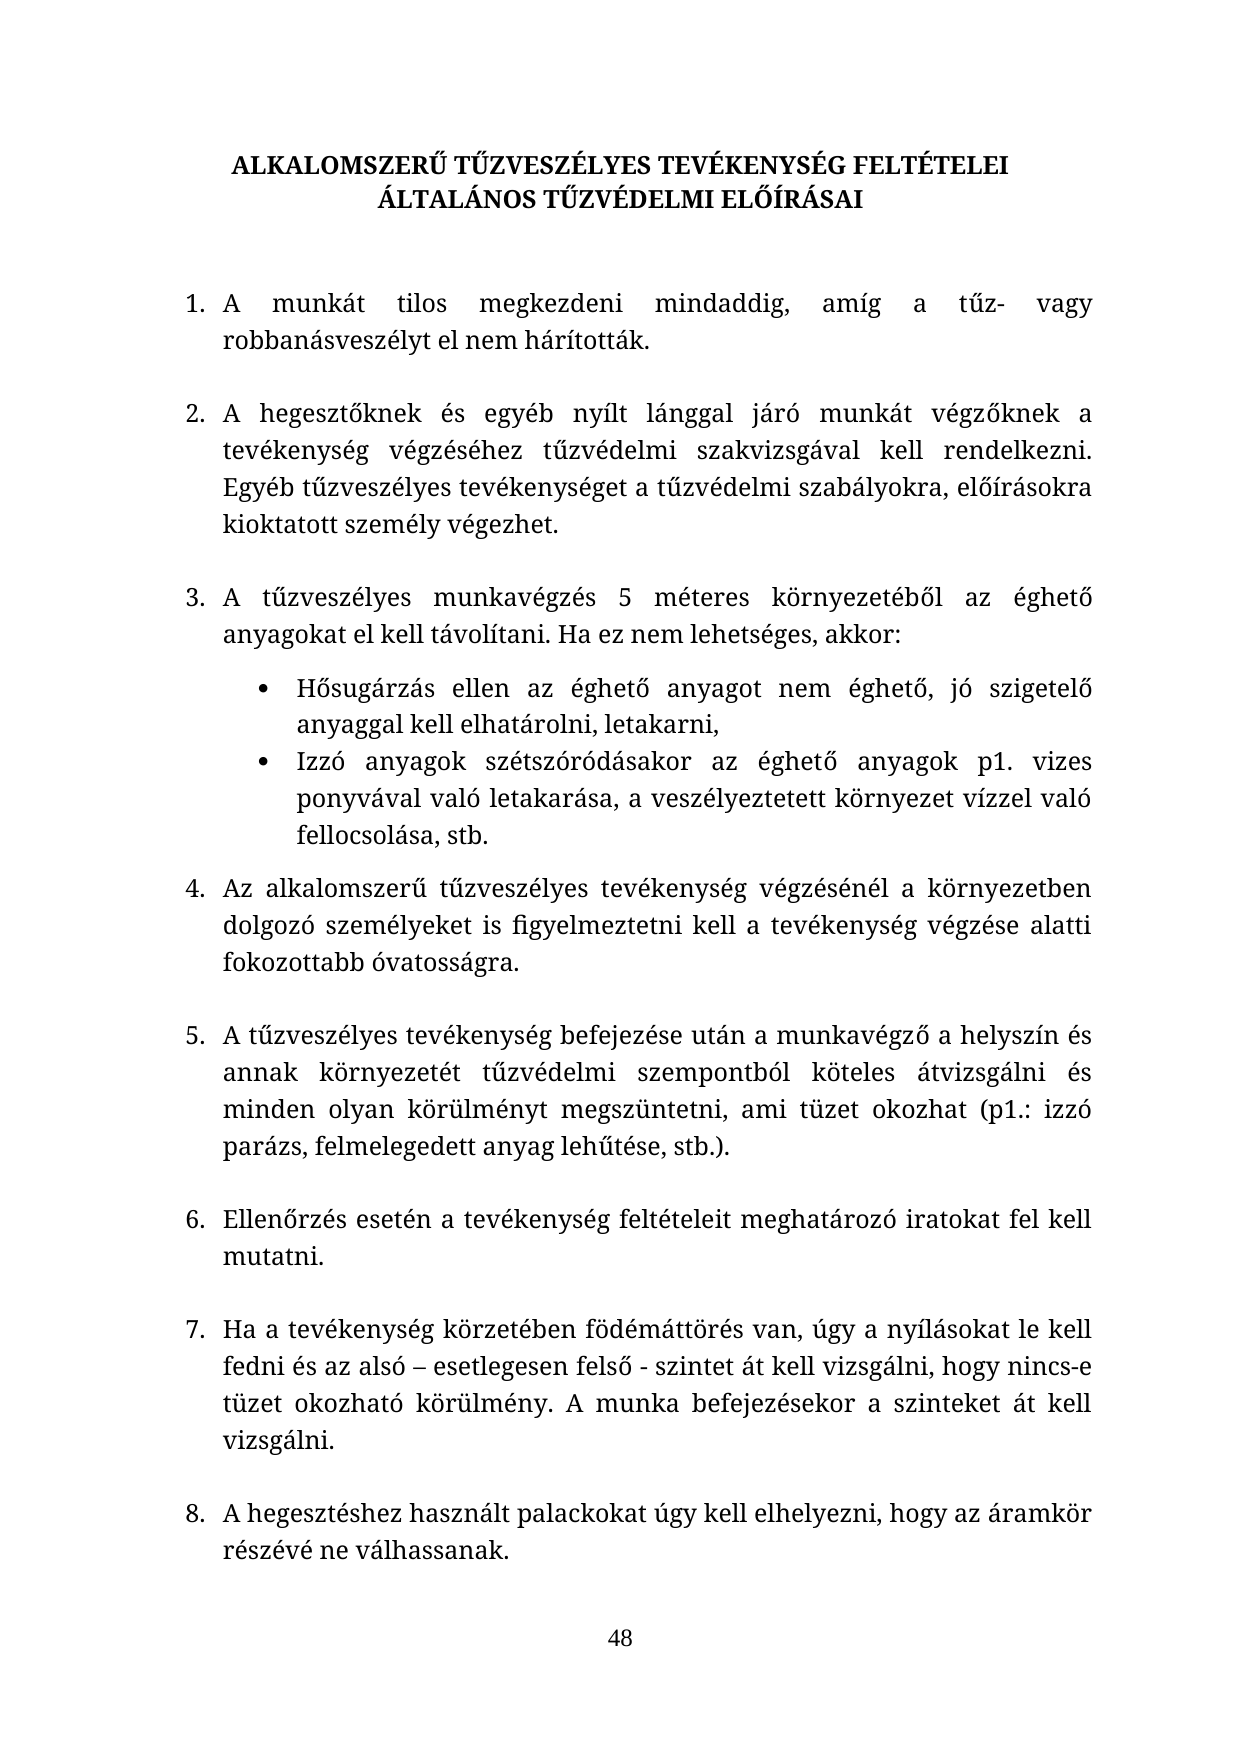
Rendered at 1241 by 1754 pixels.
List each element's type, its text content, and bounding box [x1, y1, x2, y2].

list Hősugárzás ellen az éghető anyagot nem éghető, jó szigetelő anyaggal kell elhatárolni, letakarni, [259, 670, 1093, 741]
list A munkát tilos megkezdeni mindaddig, amíg a tűz- vagy robbanásveszélyt el nem hárították. [185, 286, 1093, 357]
list Ha a tevékenység körzetében födémáttörés van, úgy a nyílásokat le kell fedni és az alsó – esetlegesen felső - szintet át kell vizsgálni, hogy nincs-e tüzet okozható körülmény. A munka befejezésekor a szinteket át kell vizsgálni. [185, 1312, 1093, 1456]
list A hegesztéshez használt palackokat úgy kell elhelyezni, hogy az áramkör részévé ne válhassanak. [185, 1496, 1093, 1567]
list Ellenőrzés esetén a tevékenység feltételeit meghatározó iratokat fel kell mutatni. [185, 1202, 1093, 1272]
list A hegesztőknek és egyéb nyílt lánggal járó munkát végzőknek a tevékenység végzéséhez tűzvédelmi szakvizsgával kell rendelkezni. Egyéb tűzveszélyes tevékenységet a tűzvédelmi szabályokra, előírásokra kioktatott személy végezhet. [185, 396, 1093, 541]
list A tűzveszélyes munkavégzés 5 méteres környezetéből az éghető anyagokat el kell távolítani. Ha ez nem lehetséges, akkor: [185, 580, 1093, 651]
list Izzó anyagok szétszóródásakor az éghető anyagok p1. vizes ponyvával való letakarása, a veszélyeztetett környezet vízzel való fellocsolása, stb. [259, 744, 1093, 851]
list Az alkalomszerű tűzveszélyes tevékenység végzésénél a környezetben dolgozó személyeket is figyelmeztetni kell a tevékenység végzése alatti fokozottabb óvatosságra. [185, 871, 1093, 978]
text ÁLTALÁNOS TŰZVÉDELMI ELŐÍRÁSAI [148, 182, 1093, 216]
list A tűzveszélyes tevékenység befejezése után a munkavégző a helyszín és annak környezetét tűzvédelmi szempontból köteles átvizsgálni és minden olyan körülményt megszüntetni, ami tüzet okozhat (p1.: izzó parázs, felmelegedett anyag lehűtése, stb.). [185, 1018, 1093, 1162]
text ALKALOMSZERŰ TŰZVESZÉLYES TEVÉKENYSÉG FELTÉTELEI [148, 148, 1093, 182]
